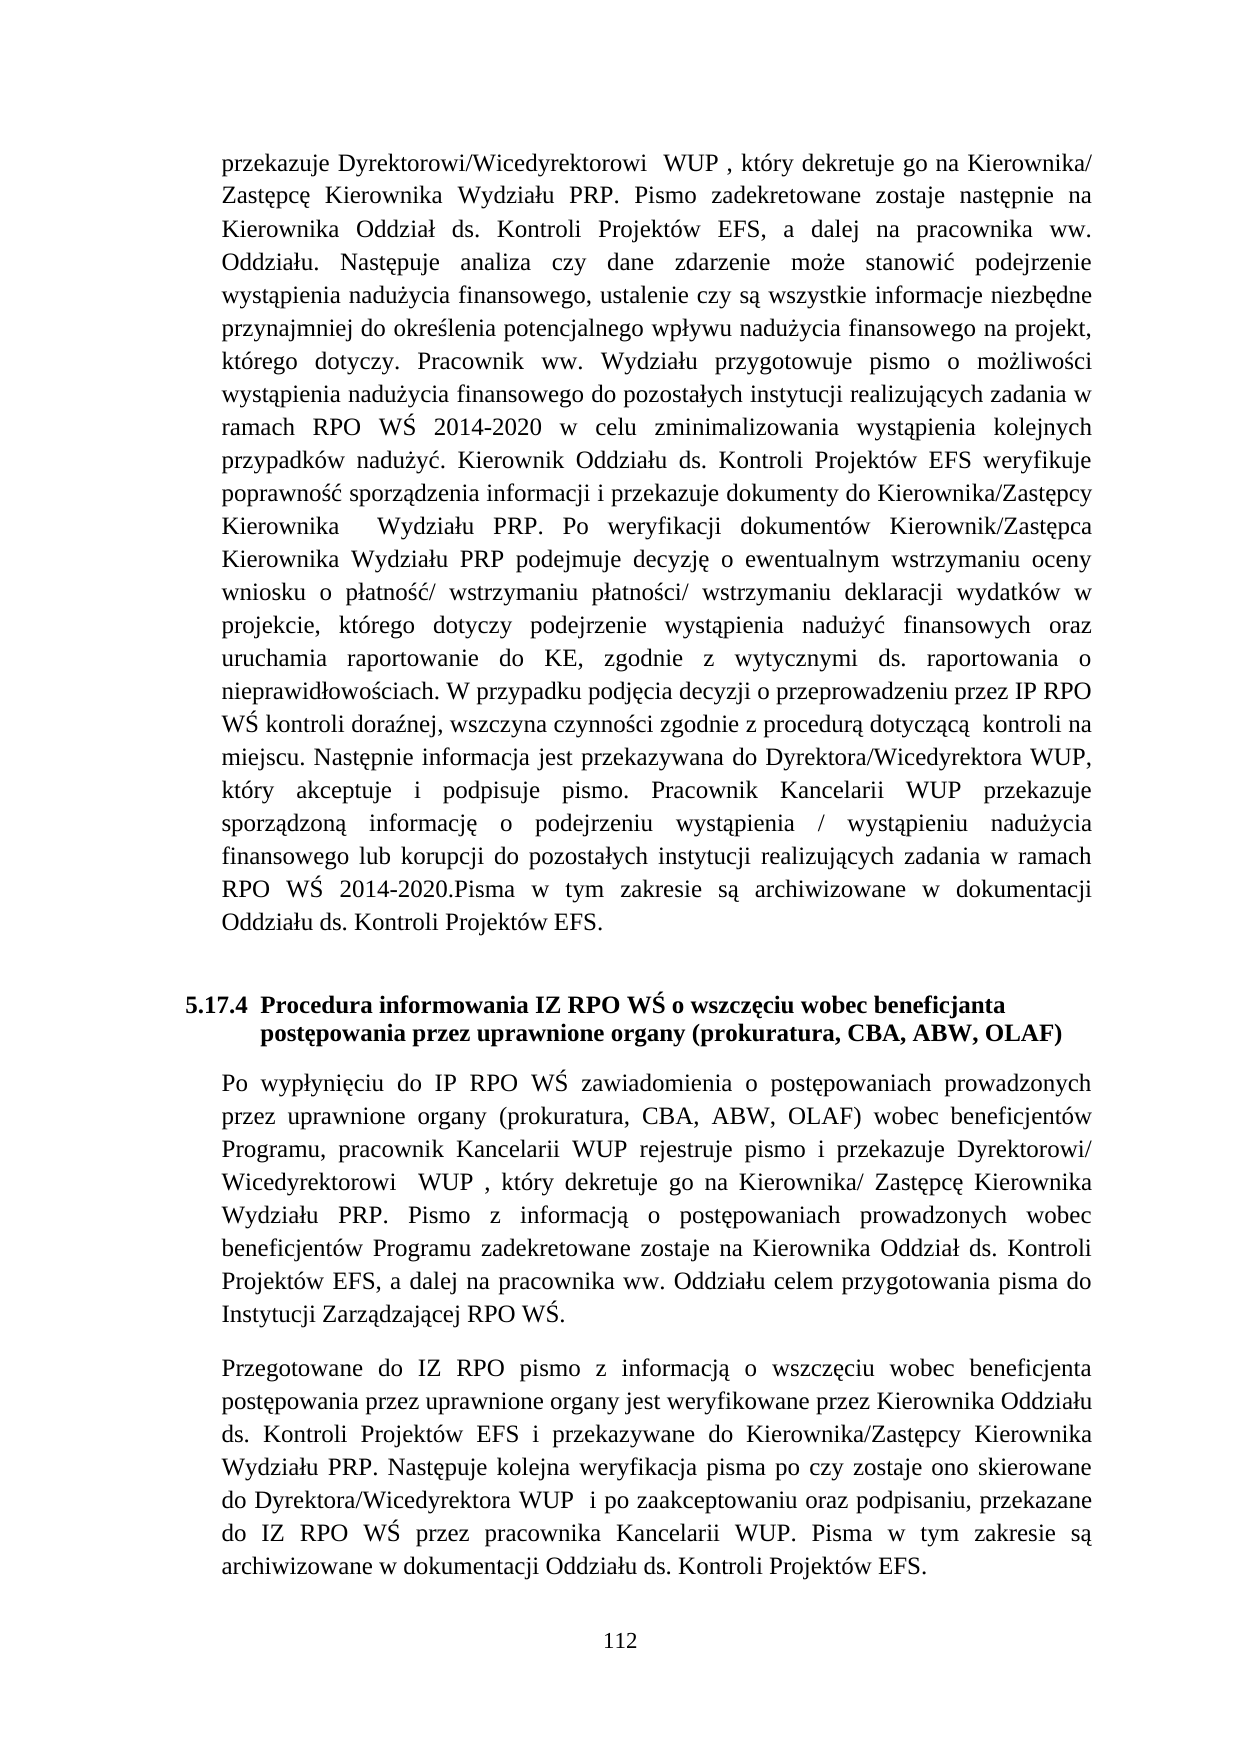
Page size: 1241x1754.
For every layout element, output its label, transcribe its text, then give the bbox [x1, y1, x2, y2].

subtitle Procedura informowania IZ RPO WŚ o wszczęciu wobec beneficjanta postępowania przez uprawnione organy (prokuratura, CBA, ABW, OLAF) [185, 990, 1093, 1047]
text Przegotowane do IZ RPO pismo z informacją o wszczęciu wobec beneficjenta postępowania przez uprawnione organy jest weryfikowane przez Kierownika Oddziału ds. Kontroli Projektów EFS i przekazywane do Kierownika/Zastępcy Kierownika Wydziału PRP. Następuje kolejna weryfikacja pisma po czy zostaje ono skierowane do Dyrektora/Wicedyrektora WUP i po zaakceptowaniu oraz podpisaniu, przekazane do IZ RPO WŚ przez pracownika Kancelarii WUP. Pisma w tym zakresie są archiwizowane w dokumentacji Oddziału ds. Kontroli Projektów EFS. [221, 1353, 1093, 1580]
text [221, 148, 1093, 936]
text Po wypłynięciu do IP RPO WŚ zawiadomienia o postępowaniach prowadzonych przez uprawnione organy (prokuratura, CBA, ABW, OLAF) wobec beneficjentów Programu, pracownik Kancelarii WUP rejestruje pismo i przekazuje Dyrektorowi/ Wicedyrektorowi WUP , który dekretuje go na Kierownika/ Zastępcę Kierownika Wydziału PRP. Pismo z informacją o postępowaniach prowadzonych wobec beneficjentów Programu zadekretowane zostaje na Kierownika Oddział ds. Kontroli Projektów EFS, a dalej na pracownika ww. Oddziału celem przygotowania pisma do Instytucji Zarządzającej RPO WŚ. [221, 1068, 1093, 1328]
